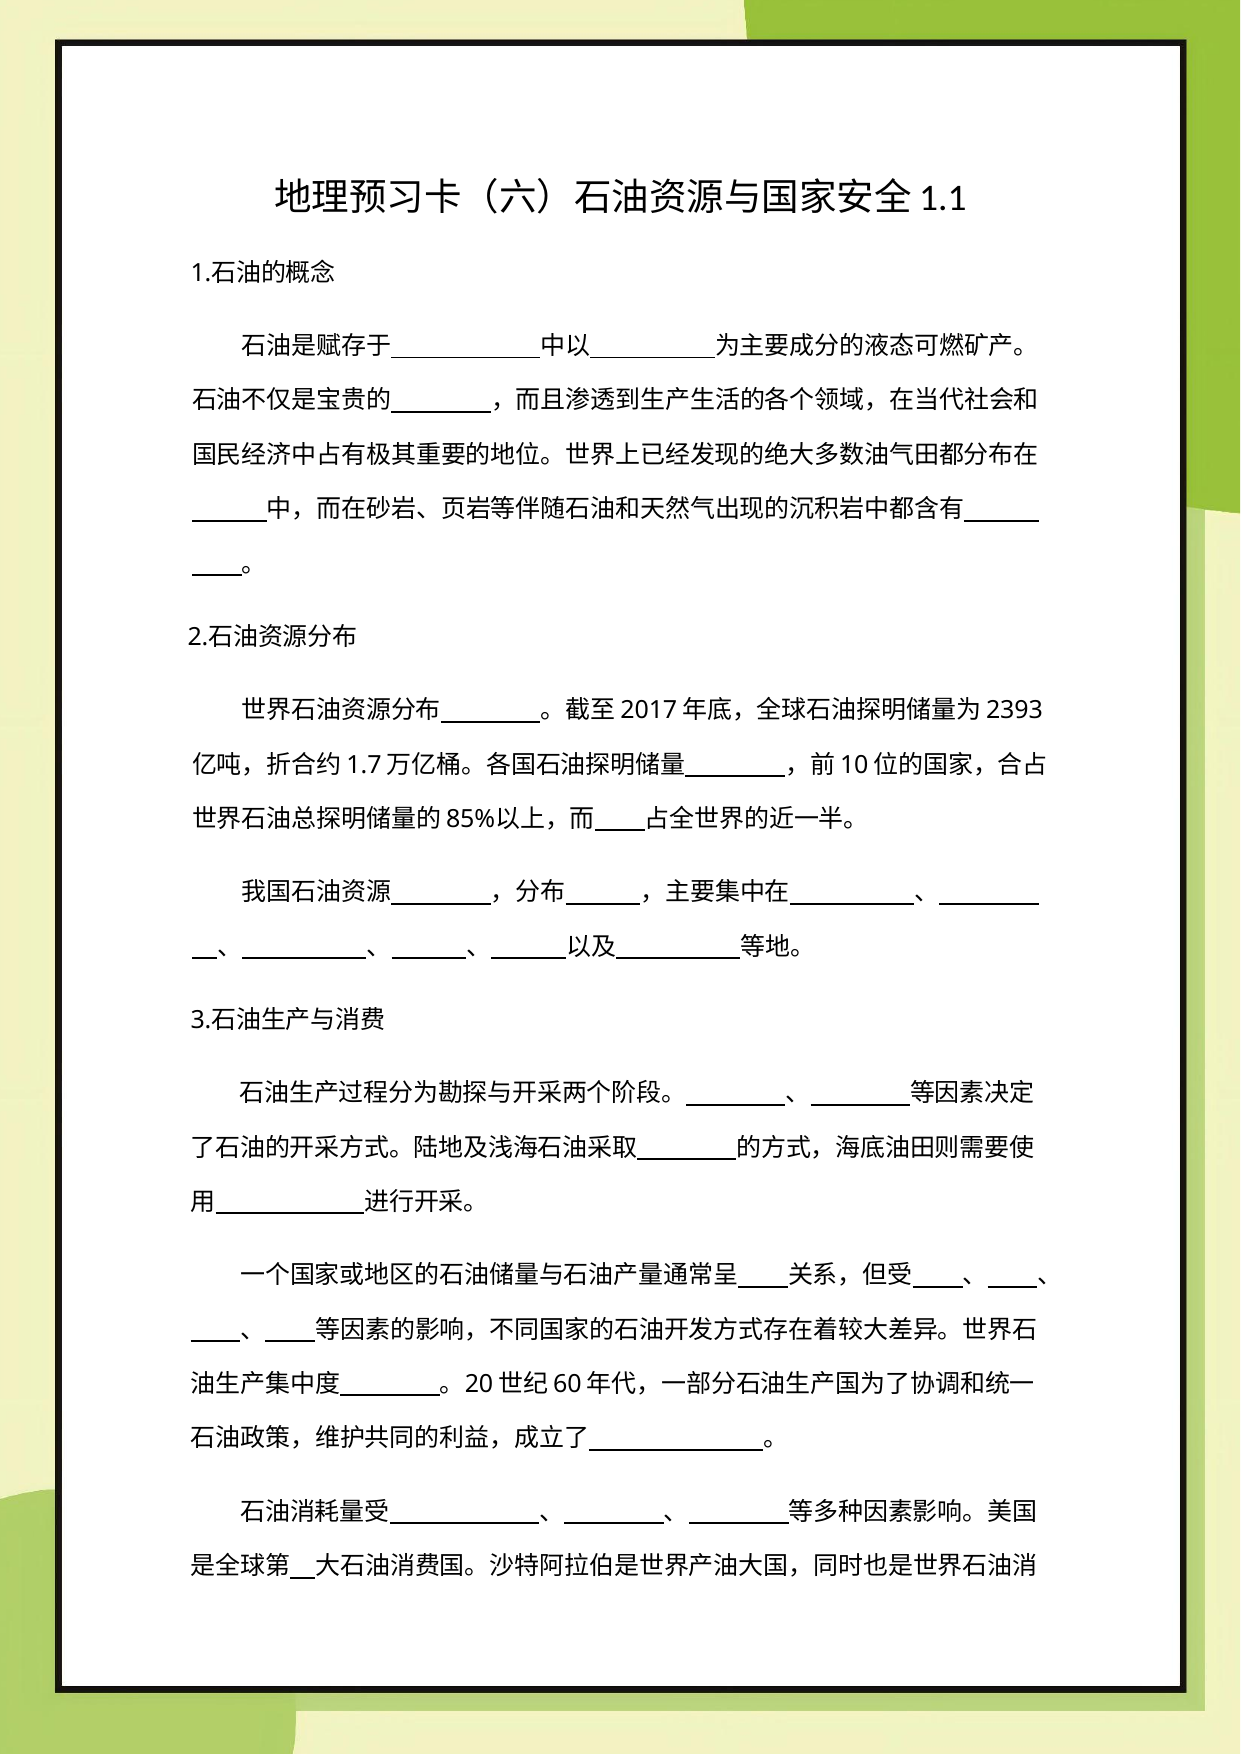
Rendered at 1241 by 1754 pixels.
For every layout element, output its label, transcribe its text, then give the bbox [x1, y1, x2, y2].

picture [0, 0, 1241, 1754]
text 地理预习卡（六）石油资源与国家安全1.1 [187, 162, 1053, 227]
text 石油生产过程分为勘探与开采两个阶段。油田位置、地质条件等因素决定了石油的开采方式。陆地及浅海石油采取钻井开采的方式，海底油田则需要使用石油钻井平台进行开采。 [190, 1073, 1053, 1218]
text 一个国家或地区的石油储量与石油产量通常呈正比关系，但受资金、技术、经济、政治等因素的影响，不同国家的石油开发方式存在着较大差异。世界石油生产集中度相对较高。20世纪60年代，一部分石油生产国为了协调和统一石油政策，维护共同的利益，成立了石油输出国组织。 [190, 1255, 1053, 1454]
text 世界石油资源分布极不平衡。截至2017年底，全球石油探明储量为2393亿吨，折合约1.7万亿桶。各国石油探明储量差异甚大，前10位的国家，合占世界石油总探明储量的85%以上，而中东占全世界的近一半。 [192, 690, 1053, 835]
text 2.石油资源分布 [187, 616, 1053, 653]
text 3.石油生产与消费 [190, 999, 1053, 1036]
text 石油是赋存于地下岩石孔隙中以碳氢化合物为主要成分的液态可燃矿产。石油不仅是宝贵的燃料资源，而且渗透到生产生活的各个领域，在当代社会和国民经济中占有极其重要的地位。世界上已经发现的绝大多数油气田都分布在沉积岩中，而在砂岩、页岩等伴随石油和天然气出现的沉积岩中都含有古生物化石。 [192, 326, 1053, 579]
text 我国石油资源相对短缺，分布不均衡，主要集中在塔里木盆地、柴达木盆地、准噶尔盆地、渤海湾、珠江口以及近海大陆架等地。 [192, 872, 1053, 962]
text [190, 1491, 1046, 1582]
text 1.石油的概念 [190, 252, 1053, 288]
